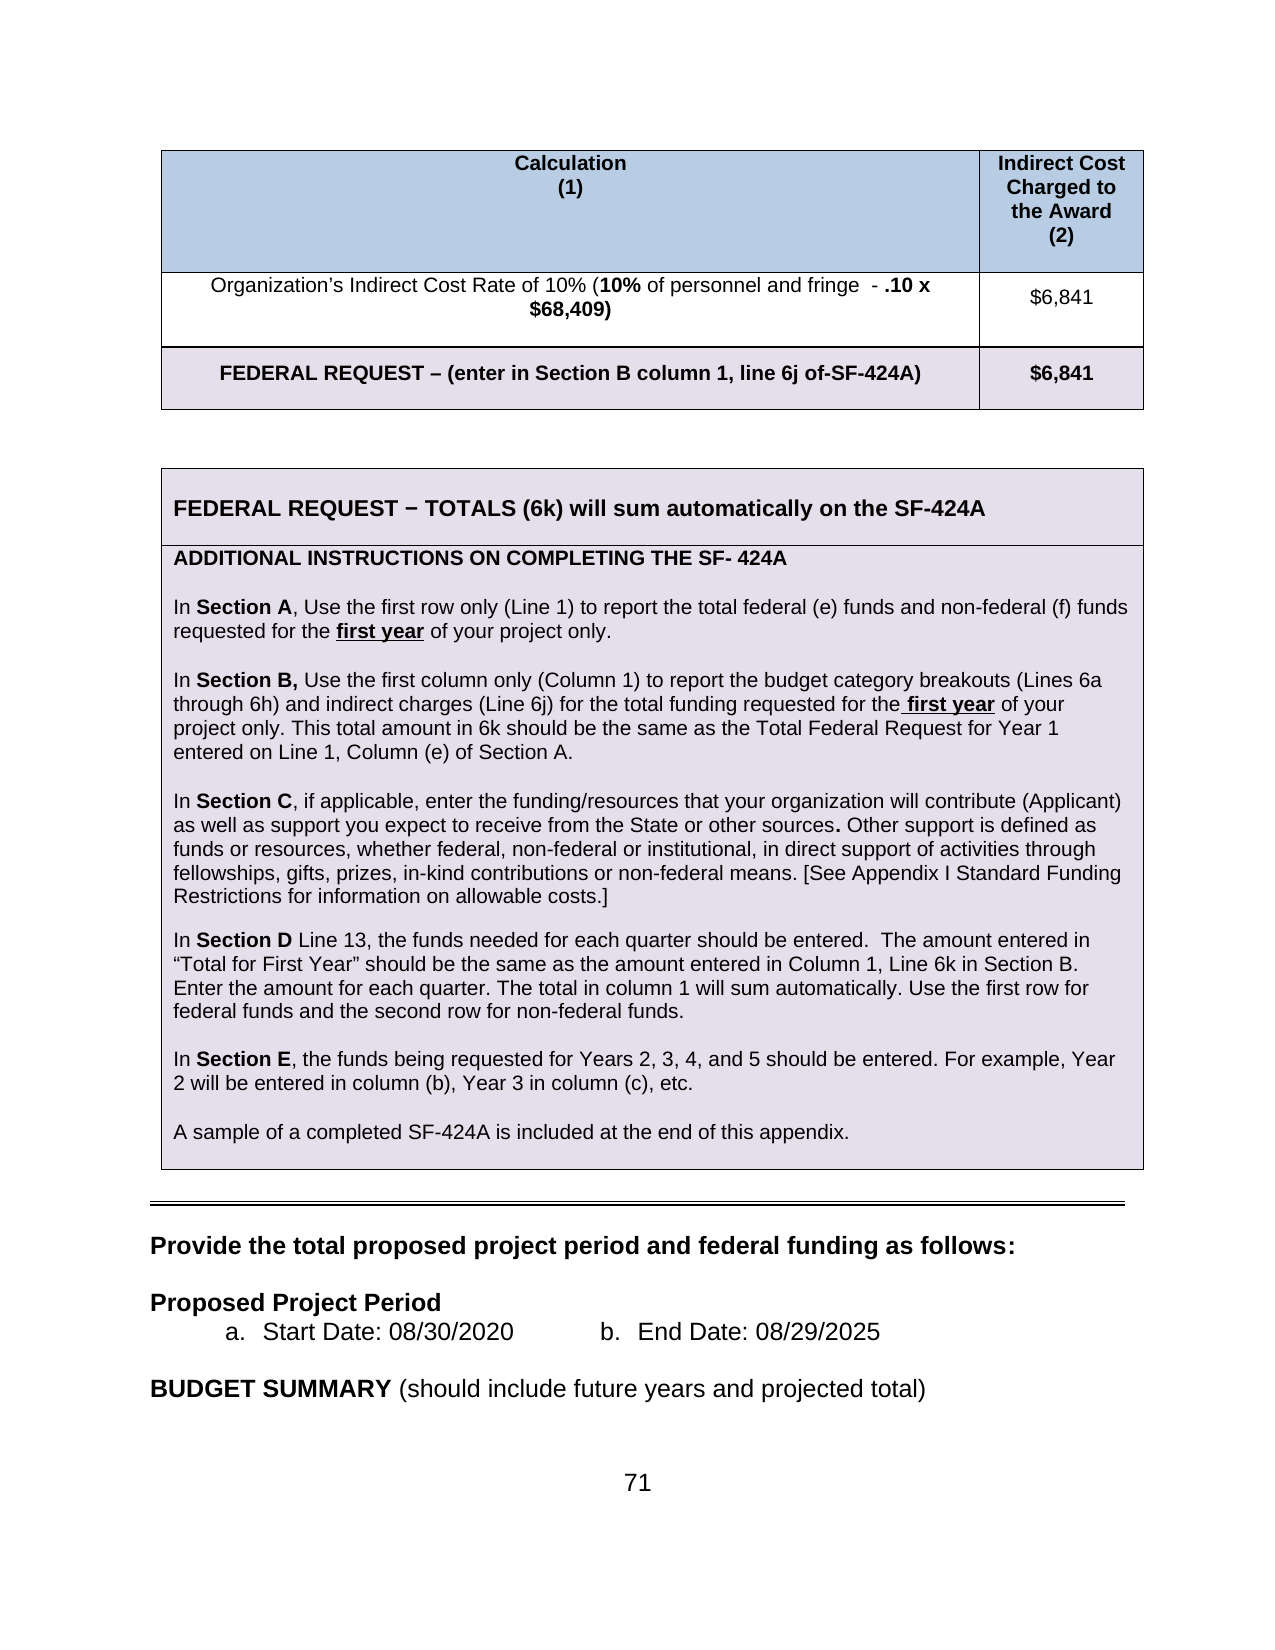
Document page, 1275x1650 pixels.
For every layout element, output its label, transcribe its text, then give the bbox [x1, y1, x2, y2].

text Provide the total proposed project period and federal funding as follows: [150, 1231, 1125, 1288]
table_header Indirect Cost Charged to the Award (2) [980, 151, 1143, 272]
text BUDGET SUMMARY (should include future years and projected total) [150, 1374, 1125, 1403]
text Proposed Project Period [150, 1288, 1125, 1317]
table_header Calculation (1) [162, 151, 979, 272]
table_header FEDERAL REQUEST − TOTALS (6k) will sum automatically on the SF-424A [162, 469, 1143, 545]
table_header $6,841 [980, 348, 1143, 409]
table_cell Organization’s Indirect Cost Rate of 10% (10% of personnel and fringe - .10 x $68,409) [162, 273, 979, 346]
text a. Start Date: 08/30/2020 b. End Date: 08/29/2025 [225, 1317, 1125, 1346]
table_cell $6,841 [980, 273, 1143, 346]
table_cell ADDITIONAL INSTRUCTIONS ON COMPLETING THE SF- 424A In Section A, Use the first row only (Line 1) to report the total federal (e) funds and non-federal (f) funds requested for the first year of your project only. In Section B, Use the first column only (Column 1) to report the budget category breakouts (Lines 6a through 6h) and indirect charges (Line 6j) for the total funding requested for the first year of your project only. This total amount in 6k should be the same as the Total Federal Request for Year 1 entered on Line 1, Column (e) of Section A. In Section C, if applicable, enter the funding/resources that your organization will contribute (Applicant) as well as support you expect to receive from the State or other sources. Other support is defined as funds or resources, whether federal, non-federal or institutional, in direct support of activities through fellowships, gifts, prizes, in-kind contributions or non-federal means. [See Appendix I Standard Funding Restrictions for information on allowable costs.] In Section D Line 13, the funds needed for each quarter should be entered. The amount entered in “Total for First Year” should be the same as the amount entered in Column 1, Line 6k in Section B. Enter the amount for each quarter. The total in column 1 will sum automatically. Use the first row for federal funds and the second row for non-federal funds. In Section E, the funds being requested for Years 2, 3, 4, and 5 should be entered. For example, Year 2 will be entered in column (b), Year 3 in column (c), etc. A sample of a completed SF-424A is included at the end of this appendix. [162, 546, 1143, 1169]
table_header FEDERAL REQUEST – (enter in Section B column 1, line 6j of-SF-424A) [162, 348, 979, 409]
